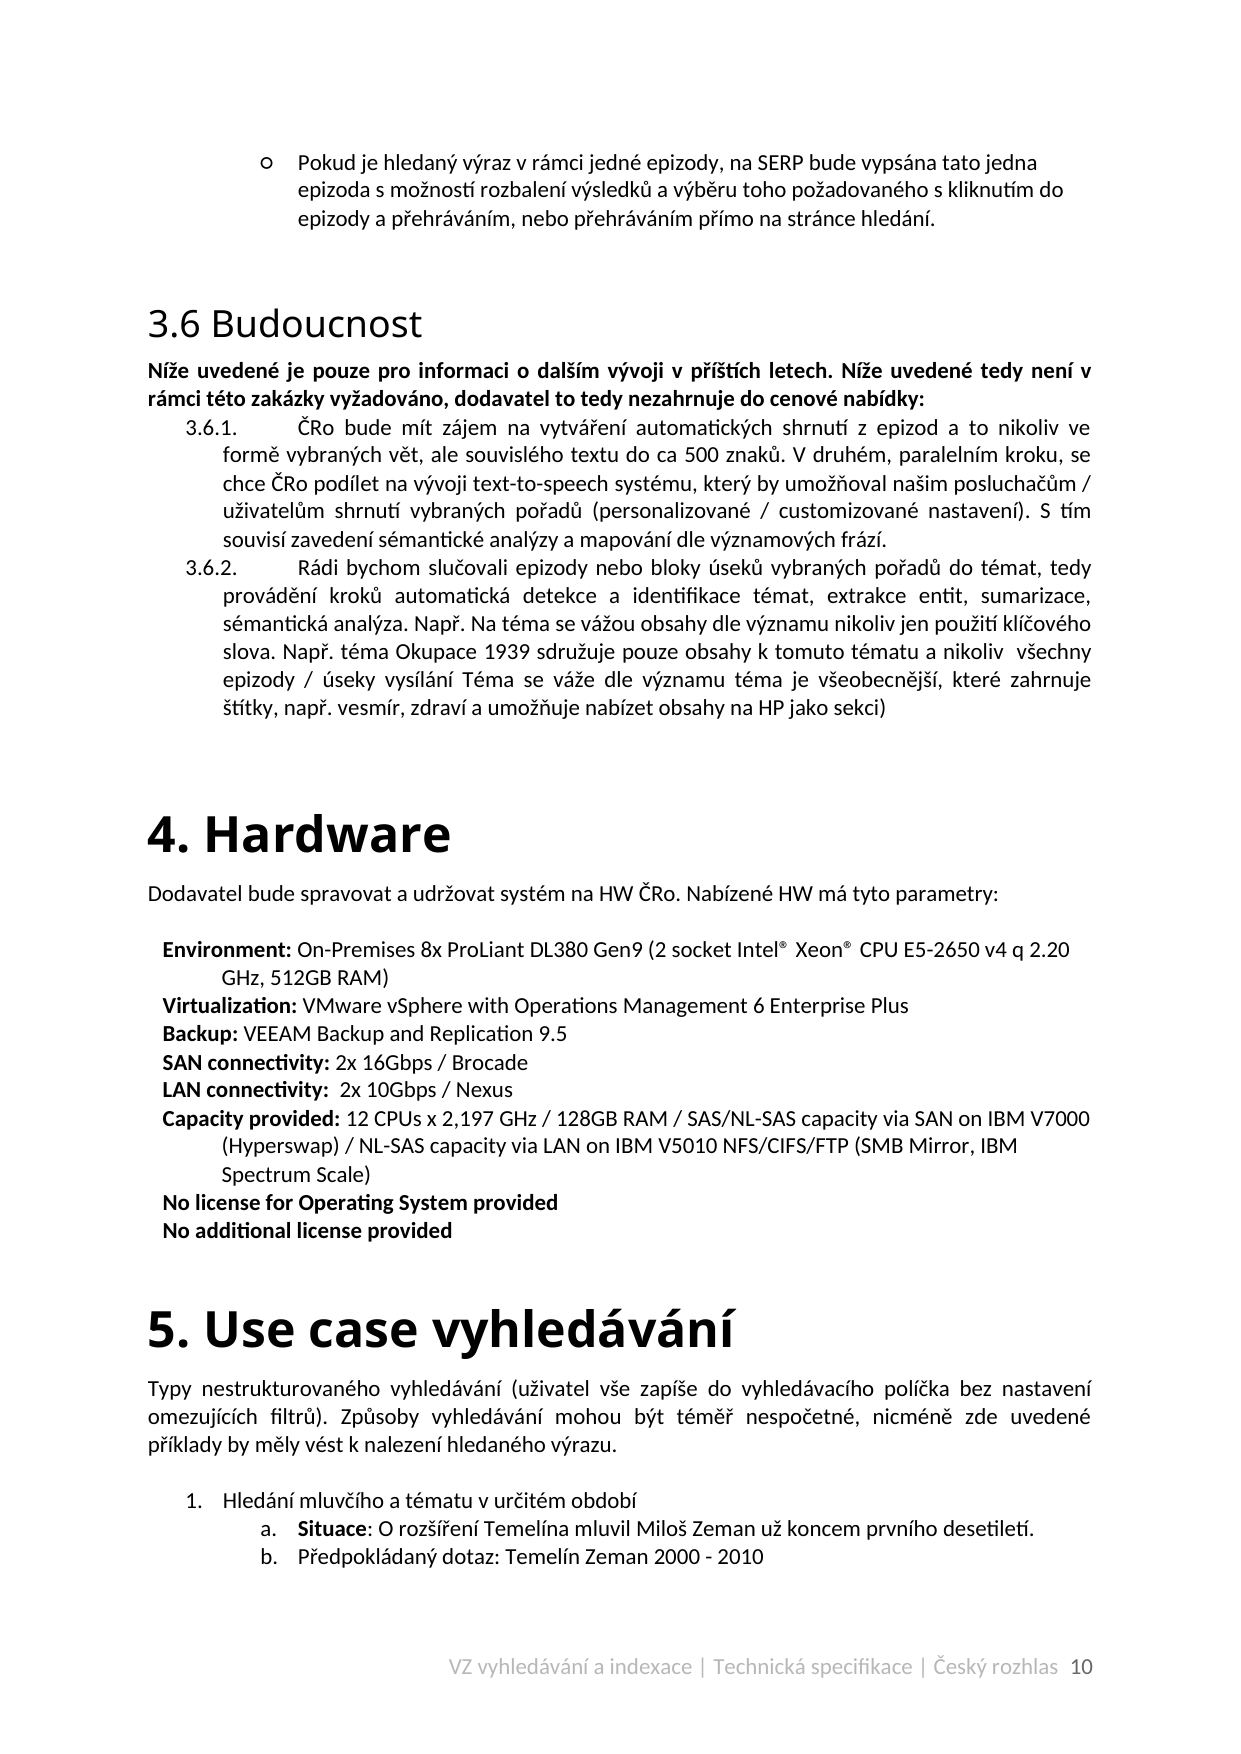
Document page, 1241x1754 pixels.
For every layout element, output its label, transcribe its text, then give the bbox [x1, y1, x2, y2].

subtitle 5. Use case vyhledávání [148, 1294, 1093, 1362]
list Hledání mluvčího a tématu v určitém období [185, 1486, 1093, 1514]
subtitle 4. Hardware [148, 799, 1093, 867]
text No additional license provided [162, 1216, 1093, 1244]
text No license for Operating System provided [162, 1188, 1093, 1216]
text Níže uvedené je pouze pro informaci o dalším vývoji v příštích letech. Níže uvedené tedy není v rámci této zakázky vyžadováno, dodavatel to tedy nezahrnuje do cenové nabídky: [148, 357, 1093, 413]
text Dodavatel bude spravovat a udržovat systém na HW ČRo. Nabízené HW má tyto parametry: [148, 879, 1093, 907]
text Backup: VEEAM Backup and Replication 9.5 [162, 1019, 1093, 1048]
list Situace: O rozšíření Temelína mluvil Miloš Zeman už koncem prvního desetiletí. [260, 1514, 1093, 1542]
text Virtualization: VMware vSphere with Operations Management 6 Enterprise Plus [162, 992, 1093, 1019]
text Environment: On-Premises 8x ProLiant DL380 Gen9 (2 socket Intel® Xeon® CPU E5-2650 v4 q 2.20 GHz, 512GB RAM) [162, 936, 1093, 992]
text Capacity provided: 12 CPUs x 2,197 GHz / 128GB RAM / SAS/NL-SAS capacity via SAN on IBM V7000 (Hyperswap) / NL-SAS capacity via LAN on IBM V5010 NFS/CIFS/FTP (SMB Mirror, IBM Spectrum Scale) [162, 1104, 1093, 1188]
list Rádi bychom slučovali epizody nebo bloky úseků vybraných pořadů do témat, tedy provádění kroků automatická detekce a identifikace témat, extrakce entit, sumarizace, sémantická analýza. Např. Na téma se vážou obsahy dle významu nikoliv jen použití klíčového slova. Např. téma Okupace 1939 sdružuje pouze obsahy k tomuto tématu a nikoliv všechny epizody / úseky vysílání Téma se váže dle významu téma je všeobecnější, které zahrnuje štítky, např. vesmír, zdraví a umožňuje nabízet obsahy na HP jako sekci) [185, 553, 1093, 721]
list Pokud je hledaný výraz v rámci jedné epizody, na SERP bude vypsána tato jedna epizoda s možností rozbalení výsledků a výběru toho požadovaného s kliknutím do epizody a přehráváním, nebo přehráváním přímo na stránce hledání. [260, 148, 1093, 232]
subtitle 3.6 Budoucnost [148, 297, 1093, 348]
list ČRo bude mít zájem na vytváření automatických shrnutí z epizod a to nikoliv ve formě vybraných vět, ale souvislého textu do ca 500 znaků. V druhém, paralelním kroku, se chce ČRo podílet na vývoji text-to-speech systému, který by umožňoval našim posluchačům / uživatelům shrnutí vybraných pořadů (personalizované / customizované nastavení). S tím souvisí zavedení sémantické analýzy a mapování dle významových frází. [185, 413, 1093, 553]
text SAN connectivity: 2x 16Gbps / Brocade [162, 1048, 1093, 1076]
list Předpokládaný dotaz: Temelín Zeman 2000 - 2010 [260, 1542, 1093, 1571]
text LAN connectivity: 2x 10Gbps / Nexus [162, 1076, 1093, 1104]
text Typy nestrukturovaného vyhledávání (uživatel vše zapíše do vyhledávacího políčka bez nastavení omezujících filtrů). Způsoby vyhledávání mohou být téměř nespočetné, nicméně zde uvedené příklady by měly vést k nalezení hledaného výrazu. [148, 1374, 1093, 1458]
